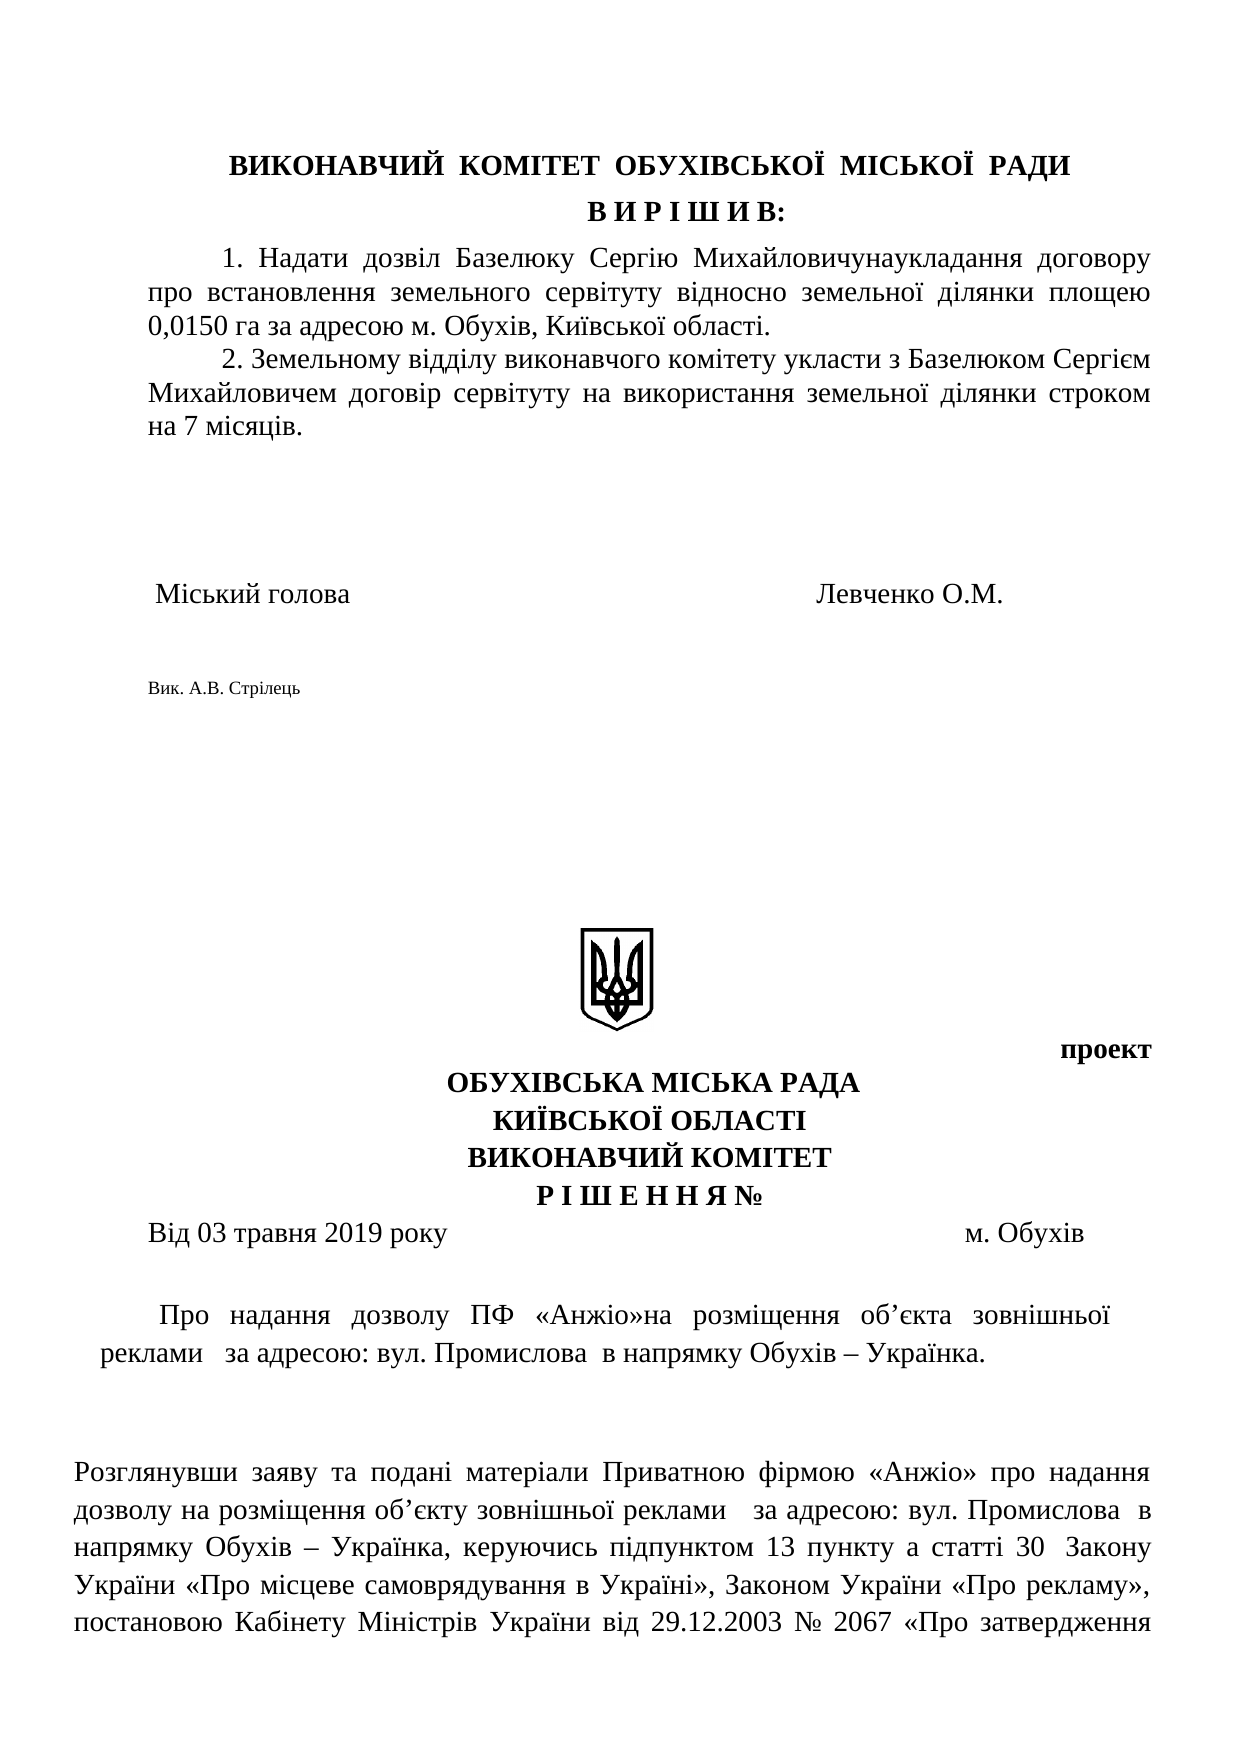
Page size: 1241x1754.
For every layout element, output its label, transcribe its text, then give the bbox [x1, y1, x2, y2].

text ВИКОНАВЧИЙ КОМІТЕТ [148, 1136, 1152, 1174]
text 1. Надати дозвіл Базелюку Сергію Михайловичунаукладання договору про встановлення земельного сервітуту відносно земельної ділянки площею 0,0150 га за адресою м. Обухів, Київської області. [148, 241, 1152, 341]
text 2. Земельному відділу виконавчого комітету укласти з Базелюком Сергієм Михайловичем договір сервітуту на використання земельної ділянки строком на 7 місяців. [148, 341, 1152, 442]
text КИЇВСЬКОЇ ОБЛАСТІ [148, 1099, 1152, 1136]
text Від 03 травня 2019 року м. Обухів [148, 1211, 1152, 1249]
text Міський голова Левченко О.М. [148, 576, 1152, 643]
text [74, 1450, 1152, 1638]
text В И Р І Ш И В: [148, 194, 1152, 228]
text Р І Ш Е Н Н Я № [148, 1174, 1152, 1211]
text ОБУХІВСЬКА МІСЬКА РАДА [148, 1065, 1152, 1099]
picture [579, 926, 654, 1032]
text ВИКОНАВЧИЙ КОМІТЕТ ОБУХІВСЬКОЇ МІСЬКОЇ РАДИ [148, 148, 1152, 182]
text проект [148, 927, 1152, 1065]
text Вик. А.В. Стрілець [148, 677, 1152, 698]
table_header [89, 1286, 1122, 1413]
